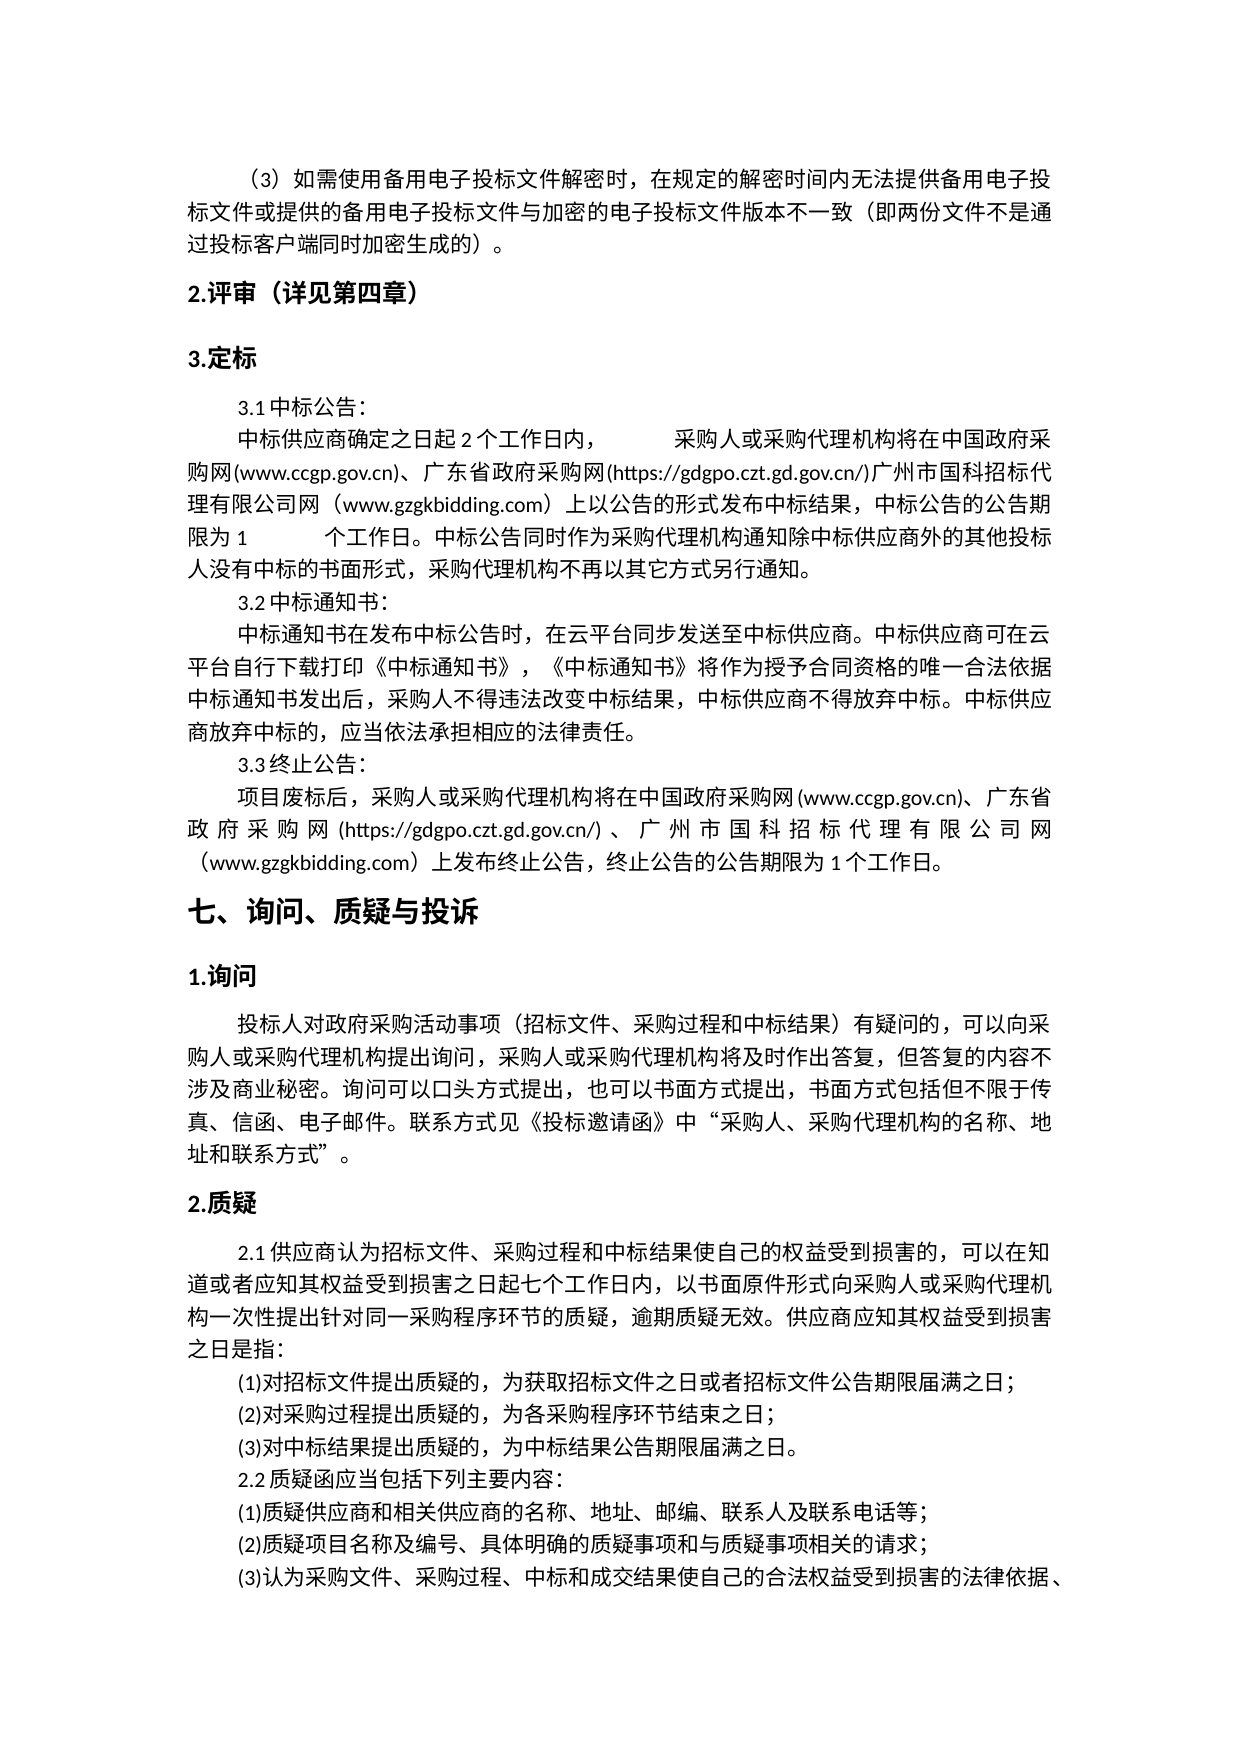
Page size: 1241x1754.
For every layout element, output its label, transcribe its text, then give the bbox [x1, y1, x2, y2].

text 3.2中标通知书： [187, 584, 1053, 617]
text (3)对中标结果提出质疑的，为中标结果公告期限届满之日。 [187, 1429, 1053, 1462]
text 3.1中标公告： [187, 389, 1053, 422]
text (2)质疑项目名称及编号、具体明确的质疑事项和与质疑事项相关的请求； [187, 1527, 1053, 1559]
text 项目废标后，采购人或采购代理机构将在中国政府采购网(www.ccgp.gov.cn)、广东省政府采购网(https://gdgpo.czt.gd.gov.cn/)、广州市国科招标代理有限公司网（www.gzgkbidding.com）上发布终止公告，终止公告的公告期限为1个工作日。 [187, 779, 1053, 877]
text 投标人对政府采购活动事项（招标文件、采购过程和中标结果）有疑问的，可以向采购人或采购代理机构提出询问，采购人或采购代理机构将及时作出答复，但答复的内容不涉及商业秘密。询问可以口头方式提出，也可以书面方式提出，书面方式包括但不限于传真、信函、电子邮件。联系方式见《投标邀请函》中“采购人、采购代理机构的名称、地址和联系方式”。 [187, 1007, 1053, 1169]
text 七、询问、质疑与投诉 [187, 877, 1053, 942]
text 2.评审（详见第四章） [187, 259, 1053, 324]
text 2.2质疑函应当包括下列主要内容： [187, 1462, 1053, 1494]
text 3.3终止公告： [187, 747, 1053, 779]
text 中标通知书在发布中标公告时，在云平台同步发送至中标供应商。中标供应商可在云平台自行下载打印《中标通知书》，《中标通知书》将作为授予合同资格的唯一合法依据。中标通知书发出后，采购人不得违法改变中标结果，中标供应商不得放弃中标。中标供应商放弃中标的，应当依法承担相应的法律责任。 [187, 617, 1053, 747]
text （3）如需使用备用电子投标文件解密时，在规定的解密时间内无法提供备用电子投标文件或提供的备用电子投标文件与加密的电子投标文件版本不一致（即两份文件不是通过投标客户端同时加密生成的）。 [187, 162, 1053, 259]
text 中标供应商确定之日起2个工作日内， 采购人或采购代理机构将在中国政府采购网(www.ccgp.gov.cn)、广东省政府采购网(https://gdgpo.czt.gd.gov.cn/)广州市国科招标代理有限公司网（www.gzgkbidding.com）上以公告的形式发布中标结果，中标公告的公告期限为 1 个工作日。中标公告同时作为采购代理机构通知除中标供应商外的其他投标人没有中标的书面形式，采购代理机构不再以其它方式另行通知。 [187, 422, 1053, 584]
text (2)对采购过程提出质疑的，为各采购程序环节结束之日； [187, 1397, 1053, 1429]
text 2.质疑 [187, 1169, 1053, 1234]
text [187, 1559, 1053, 1592]
text (1)质疑供应商和相关供应商的名称、地址、邮编、联系人及联系电话等； [187, 1494, 1053, 1527]
text 1.询问 [187, 942, 1053, 1007]
text 3.定标 [187, 324, 1053, 389]
text (1)对招标文件提出质疑的，为获取招标文件之日或者招标文件公告期限届满之日； [187, 1364, 1053, 1397]
text 2.1供应商认为招标文件、采购过程和中标结果使自己的权益受到损害的，可以在知道或者应知其权益受到损害之日起七个工作日内，以书面原件形式向采购人或采购代理机构一次性提出针对同一采购程序环节的质疑，逾期质疑无效。供应商应知其权益受到损害之日是指： [187, 1234, 1053, 1364]
